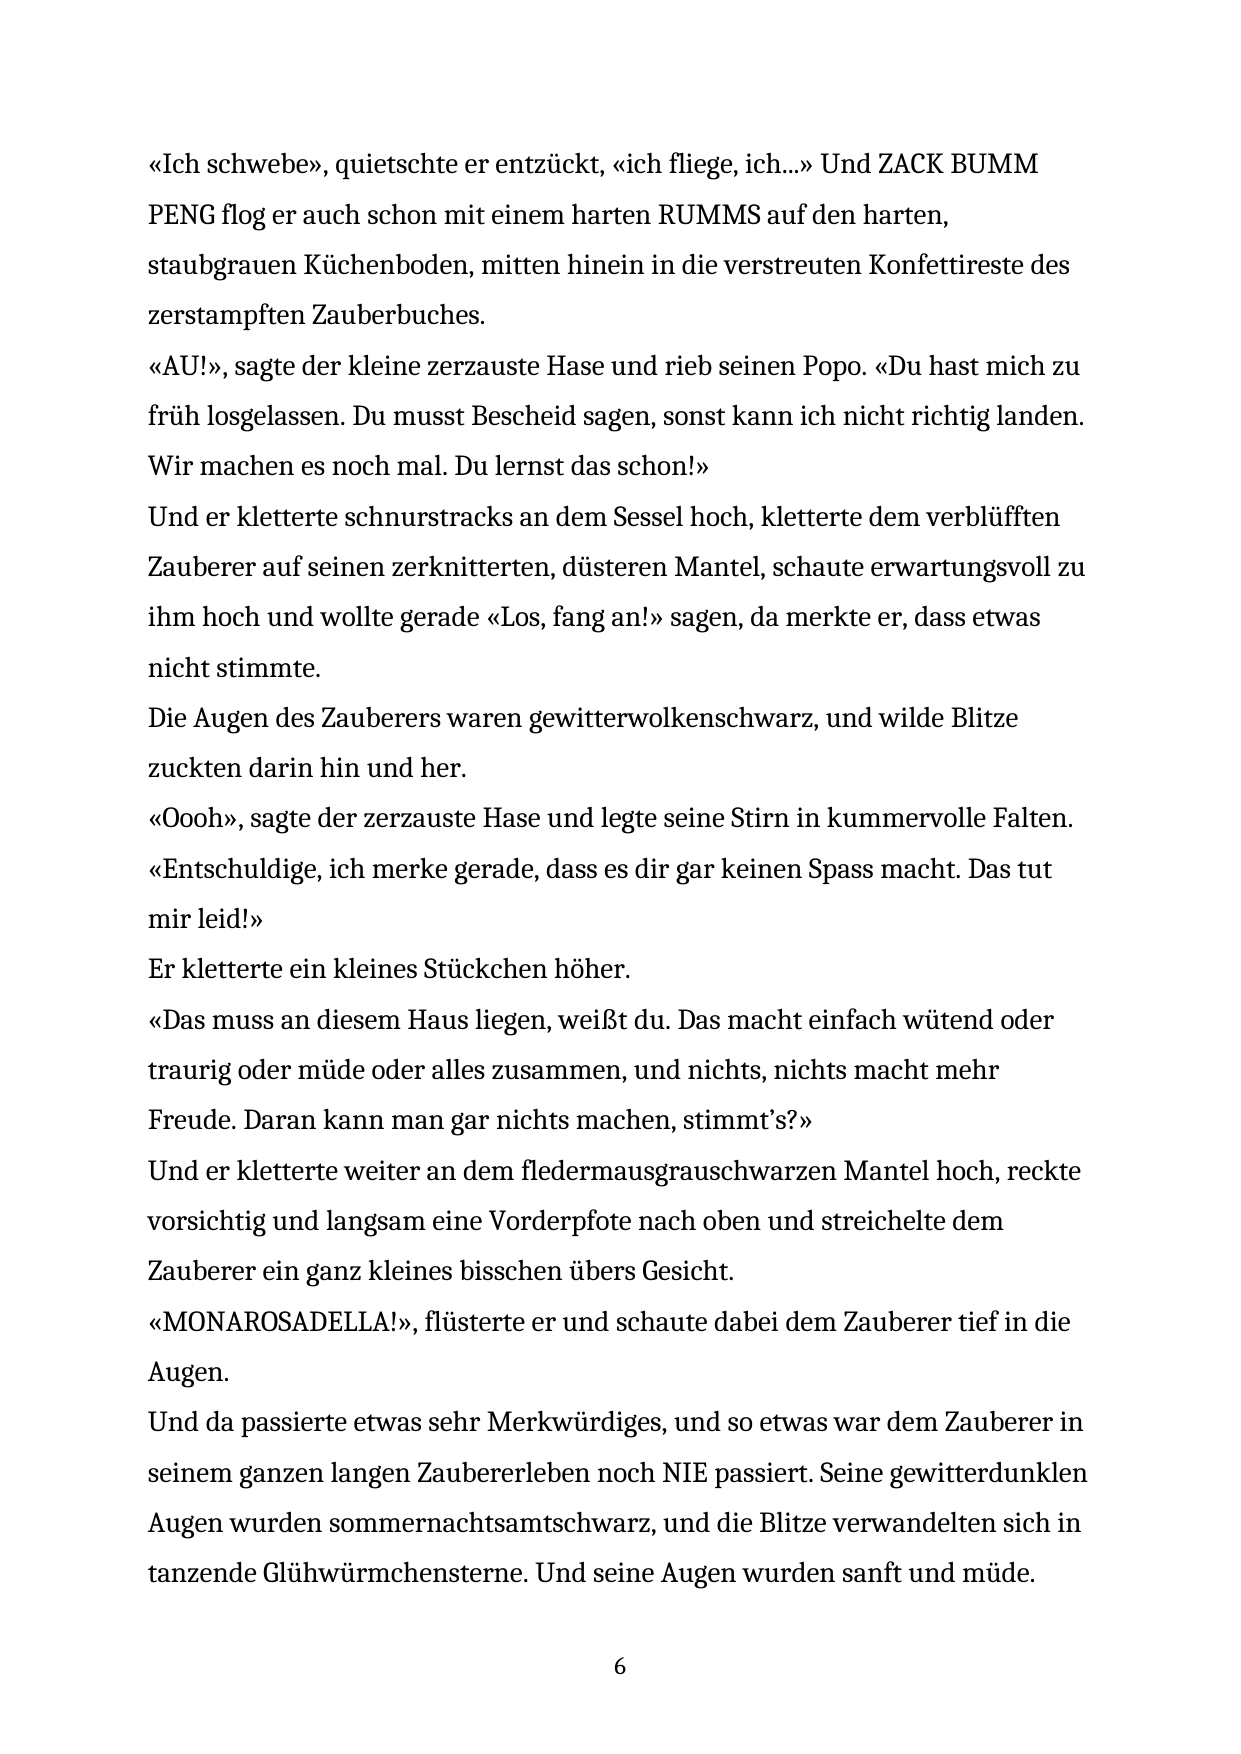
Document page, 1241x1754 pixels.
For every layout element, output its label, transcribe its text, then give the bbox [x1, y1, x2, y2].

text Und er kletterte schnurstracks an dem Sessel hoch, kletterte dem verblüfften Zauberer auf seinen zerknitterten, düsteren Mantel, schaute erwartungsvoll zu ihm hoch und wollte gerade «Los, fang an!» sagen, da merkte er, dass etwas nicht stimmte. [148, 500, 1093, 684]
text «Oooh», sagte der zerzauste Hase und legte seine Stirn in kummervolle Falten. «Entschuldige, ich merke gerade, dass es dir gar keinen Spass macht. Das tut mir leid!» [148, 802, 1093, 936]
text Und er kletterte weiter an dem fledermausgrauschwarzen Mantel hoch, reckte vorsichtig und langsam eine Vorderpfote nach oben und streichelte dem Zauberer ein ganz kleines bisschen übers Gesicht. [148, 1154, 1093, 1288]
text Die Augen des Zauberers waren gewitterwolkenschwarz, und wilde Blitze zuckten darin hin und her. [148, 701, 1093, 785]
text «Das muss an diesem Haus liegen, weißt du. Das macht einfach wütend oder traurig oder müde oder alles zusammen, und nichts, nichts macht mehr Freude. Daran kann man gar nichts machen, stimmt’s?» [148, 1003, 1093, 1137]
text Er kletterte ein kleines Stückchen höher. [148, 953, 1093, 986]
text Und da passierte etwas sehr Merkwürdiges, und so etwas war dem Zauberer in seinem ganzen langen Zaubererleben noch NIE passiert. Seine gewitterdunklen Augen wurden sommernachtsamtschwarz, und die Blitze verwandelten sich in tanzende Glühwürmchensterne. Und seine Augen wurden sanft und müde. [148, 1405, 1093, 1590]
text «AU!», sagte der kleine zerzauste Hase und rieb seinen Popo. «Du hast mich zu früh losgelassen. Du musst Bescheid sagen, sonst kann ich nicht richtig landen. Wir machen es noch mal. Du lernst das schon!» [148, 349, 1093, 483]
text «Ich schwebe», quietschte er entzückt, «ich fliege, ich...» Und ZACK BUMM PENG flog er auch schon mit einem harten RUMMS auf den harten, staubgrauen Küchenboden, mitten hinein in die verstreuten Konfettireste des zerstampften Zauberbuches. [148, 148, 1093, 332]
text «MONAROSADELLA!», flüsterte er und schaute dabei dem Zauberer tief in die Augen. [148, 1305, 1093, 1389]
